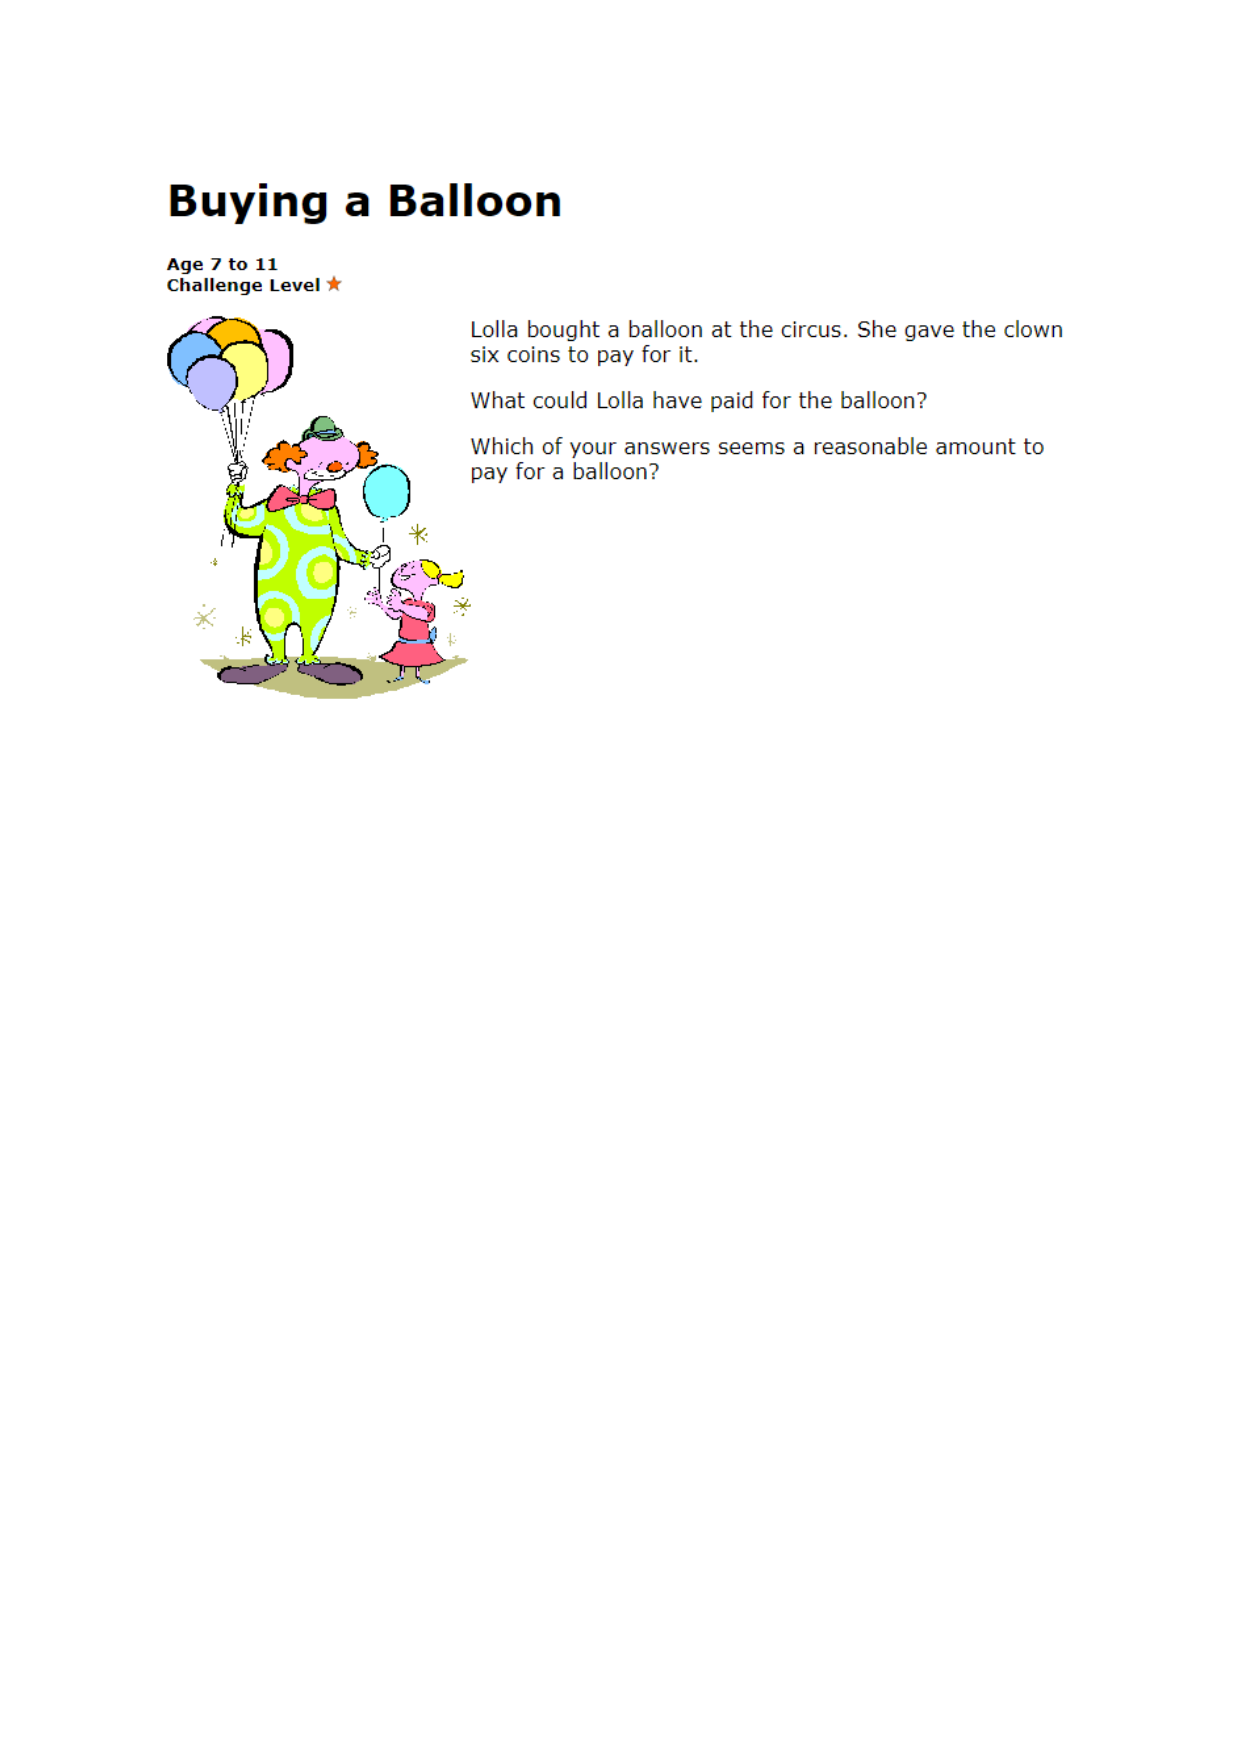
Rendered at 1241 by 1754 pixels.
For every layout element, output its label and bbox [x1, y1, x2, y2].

picture [154, 150, 1092, 738]
